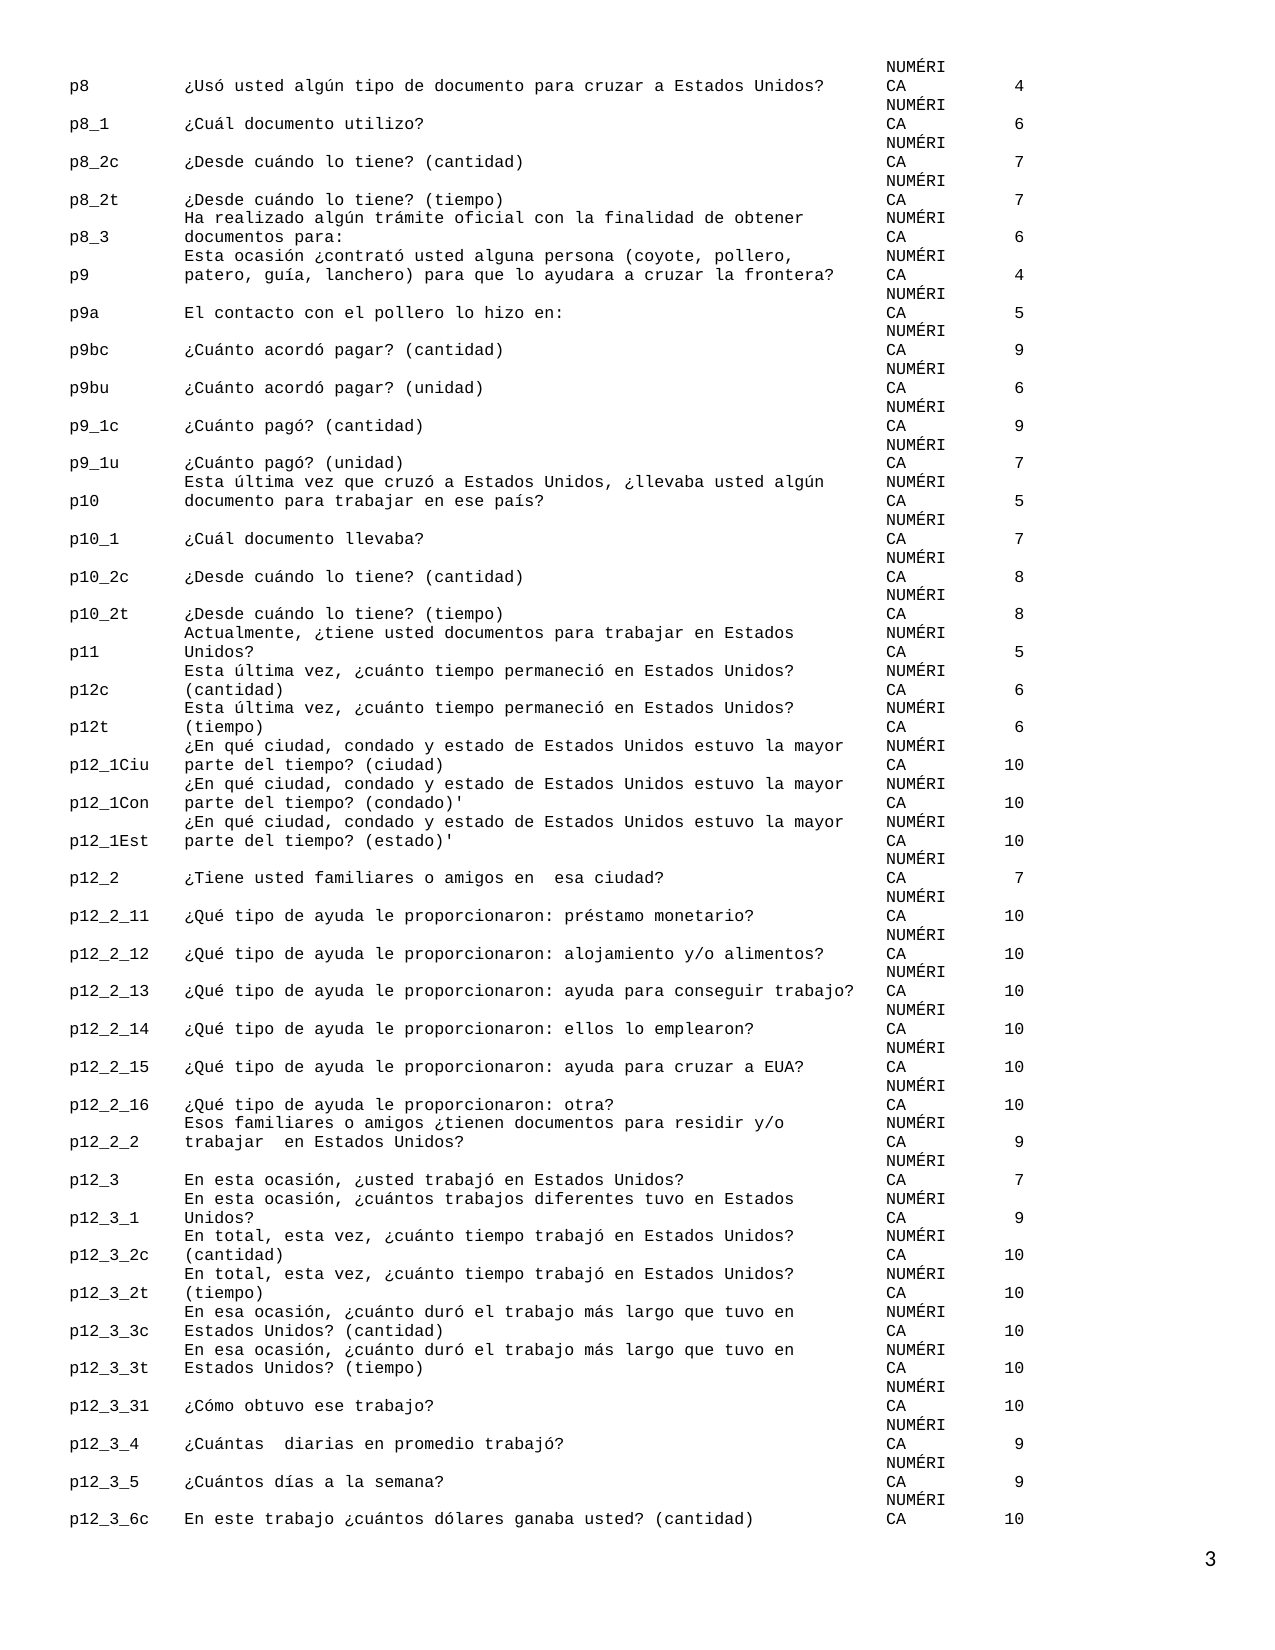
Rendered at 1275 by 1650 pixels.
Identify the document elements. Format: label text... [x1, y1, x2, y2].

table_cell p12_2_15 [58, 1040, 173, 1077]
table_cell 8 [964, 549, 1035, 587]
table_cell p8_3 [58, 210, 173, 248]
table_cell ¿Qué tipo de ayuda le proporcionaron: otra? [173, 1077, 874, 1115]
table_cell NUMÉRICA [875, 399, 963, 436]
table_cell NUMÉRICA [875, 587, 963, 625]
table_cell ¿Usó usted algún tipo de documento para cruzar a Estados Unidos? [173, 59, 874, 97]
table_cell NUMÉRICA [875, 285, 963, 323]
table_cell ¿Cuál documento llevaba? [173, 512, 874, 549]
table_cell p12_1Ciu [58, 738, 173, 776]
table_cell 10 [964, 1379, 1035, 1417]
table_cell 6 [964, 663, 1035, 700]
table_cell NUMÉRICA [875, 436, 963, 474]
table_cell ¿Qué tipo de ayuda le proporcionaron: préstamo monetario? [173, 889, 874, 926]
table_cell 6 [964, 361, 1035, 398]
table_cell p12_2_11 [58, 889, 173, 926]
table_cell p11 [58, 625, 173, 662]
table_cell ¿Tiene usted familiares o amigos en esa ciudad? [173, 851, 874, 889]
table_cell NUMÉRICA [875, 813, 963, 851]
table_cell NUMÉRICA [875, 851, 963, 889]
table_cell 10 [964, 1228, 1035, 1266]
table_cell p8_2c [58, 135, 173, 172]
table_cell p12_1Est [58, 813, 173, 851]
table_cell p12_2_16 [58, 1077, 173, 1115]
table_cell p8_2t [58, 172, 173, 210]
table_cell p12_3_6c [58, 1492, 173, 1530]
table_cell 7 [964, 1153, 1035, 1190]
table_cell 6 [964, 210, 1035, 248]
table_cell 5 [964, 474, 1035, 512]
table_cell ¿Cuál documento utilizo? [173, 97, 874, 134]
table_cell 10 [964, 964, 1035, 1002]
table_cell NUMÉRICA [875, 964, 963, 1002]
table_cell ¿Qué tipo de ayuda le proporcionaron: ayuda para conseguir trabajo? [173, 964, 874, 1002]
table_cell NUMÉRICA [875, 135, 963, 172]
table_cell p9a [58, 285, 173, 323]
table_cell NUMÉRICA [875, 1153, 963, 1190]
table_cell ¿En qué ciudad, condado y estado de Estados Unidos estuvo la mayor parte del tiempo? (ciudad) [173, 738, 874, 776]
table_cell 10 [964, 1304, 1035, 1341]
table_cell Ha realizado algún trámite oficial con la finalidad de obtener documentos para: [173, 210, 874, 248]
table_cell p12t [58, 700, 173, 738]
table_cell En esa ocasión, ¿cuánto duró el trabajo más largo que tuvo en Estados Unidos? (tiempo) [173, 1341, 874, 1379]
table_cell Esta ocasión ¿contrató usted alguna persona (coyote, pollero, patero, guía, lanchero) para que lo ayudara a cruzar la frontera? [173, 248, 874, 285]
table_cell p8 [58, 59, 173, 97]
table_cell p12_3_2c [58, 1228, 173, 1266]
table_cell 10 [964, 1077, 1035, 1115]
table_cell p12_2_14 [58, 1002, 173, 1039]
table_cell p12_2_13 [58, 964, 173, 1002]
table_cell 10 [964, 1341, 1035, 1379]
table_cell p12_3_4 [58, 1417, 173, 1454]
table_cell 5 [964, 625, 1035, 662]
table_cell NUMÉRICA [875, 926, 963, 964]
table_cell ¿Desde cuándo lo tiene? (cantidad) [173, 135, 874, 172]
table_cell NUMÉRICA [875, 889, 963, 926]
table_cell p10_1 [58, 512, 173, 549]
table_cell 10 [964, 738, 1035, 776]
table_cell NUMÉRICA [875, 549, 963, 587]
table_cell 9 [964, 1417, 1035, 1454]
table_cell En esta ocasión, ¿usted trabajó en Estados Unidos? [173, 1153, 874, 1190]
table_cell 9 [964, 1115, 1035, 1153]
table_cell Esta última vez, ¿cuánto tiempo permaneció en Estados Unidos? (cantidad) [173, 663, 874, 700]
table_cell 7 [964, 851, 1035, 889]
table_cell NUMÉRICA [875, 512, 963, 549]
table_cell ¿Cuántos días a la semana? [173, 1454, 874, 1492]
table_cell Esta última vez, ¿cuánto tiempo permaneció en Estados Unidos? (tiempo) [173, 700, 874, 738]
table_cell NUMÉRICA [875, 1077, 963, 1115]
table_cell 4 [964, 248, 1035, 285]
table_cell 10 [964, 813, 1035, 851]
table_cell ¿Cuántas diarias en promedio trabajó? [173, 1417, 874, 1454]
table_cell NUMÉRICA [875, 700, 963, 738]
table_cell p10 [58, 474, 173, 512]
table_cell p9bu [58, 361, 173, 398]
table_cell NUMÉRICA [875, 474, 963, 512]
table_cell ¿Cuánto acordó pagar? (cantidad) [173, 323, 874, 361]
table_cell p12_3_3c [58, 1304, 173, 1341]
table_cell p12_2 [58, 851, 173, 889]
table_cell ¿Qué tipo de ayuda le proporcionaron: ayuda para cruzar a EUA? [173, 1040, 874, 1077]
table_cell NUMÉRICA [875, 1002, 963, 1039]
table_cell 8 [964, 587, 1035, 625]
table_cell ¿En qué ciudad, condado y estado de Estados Unidos estuvo la mayor parte del tiempo? (estado)' [173, 813, 874, 851]
table_cell 10 [964, 1266, 1035, 1303]
table_cell ¿Desde cuándo lo tiene? (tiempo) [173, 587, 874, 625]
table_cell NUMÉRICA [875, 1040, 963, 1077]
table_cell En total, esta vez, ¿cuánto tiempo trabajó en Estados Unidos? (cantidad) [173, 1228, 874, 1266]
table_cell p12_3 [58, 1153, 173, 1190]
table_cell 7 [964, 512, 1035, 549]
table_cell NUMÉRICA [875, 210, 963, 248]
table_cell 6 [964, 97, 1035, 134]
table_cell NUMÉRICA [875, 1115, 963, 1153]
table_cell p8_1 [58, 97, 173, 134]
table_cell p12_2_2 [58, 1115, 173, 1153]
table_cell ¿En qué ciudad, condado y estado de Estados Unidos estuvo la mayor parte del tiempo? (condado)' [173, 776, 874, 813]
table_cell 5 [964, 285, 1035, 323]
table_cell p12_3_2t [58, 1266, 173, 1303]
table_cell p12_3_5 [58, 1454, 173, 1492]
table_cell NUMÉRICA [875, 1492, 963, 1530]
table_cell NUMÉRICA [875, 776, 963, 813]
table_cell En este trabajo ¿cuántos dólares ganaba usted? (cantidad) [173, 1492, 874, 1530]
table_cell NUMÉRICA [875, 361, 963, 398]
table_cell 9 [964, 323, 1035, 361]
table_cell p12_3_31 [58, 1379, 173, 1417]
table_cell NUMÉRICA [875, 1454, 963, 1492]
table_cell p12c [58, 663, 173, 700]
table_cell Esta última vez que cruzó a Estados Unidos, ¿llevaba usted algún documento para trabajar en ese país? [173, 474, 874, 512]
table_cell ¿Qué tipo de ayuda le proporcionaron: alojamiento y/o alimentos? [173, 926, 874, 964]
table_cell NUMÉRICA [875, 738, 963, 776]
table_cell p12_2_12 [58, 926, 173, 964]
table_cell Esos familiares o amigos ¿tienen documentos para residir y/o trabajar en Estados Unidos? [173, 1115, 874, 1153]
table_cell NUMÉRICA [875, 1341, 963, 1379]
table_cell NUMÉRICA [875, 1228, 963, 1266]
table_cell 4 [964, 59, 1035, 97]
table_cell p12_3_1 [58, 1190, 173, 1228]
table_cell NUMÉRICA [875, 1190, 963, 1228]
table_cell ¿Cuánto pagó? (cantidad) [173, 399, 874, 436]
table_cell ¿Qué tipo de ayuda le proporcionaron: ellos lo emplearon? [173, 1002, 874, 1039]
table_cell 7 [964, 436, 1035, 474]
table_cell 7 [964, 135, 1035, 172]
table_cell NUMÉRICA [875, 97, 963, 134]
table_cell ¿Cuánto acordó pagar? (unidad) [173, 361, 874, 398]
table_cell 9 [964, 1190, 1035, 1228]
table_cell NUMÉRICA [875, 59, 963, 97]
table_cell 9 [964, 1454, 1035, 1492]
table_cell p12_1Con [58, 776, 173, 813]
table_cell NUMÉRICA [875, 1304, 963, 1341]
table_cell 10 [964, 1040, 1035, 1077]
table_cell NUMÉRICA [875, 1417, 963, 1454]
table_cell El contacto con el pollero lo hizo en: [173, 285, 874, 323]
table_cell NUMÉRICA [875, 172, 963, 210]
table_cell 7 [964, 172, 1035, 210]
table_cell p9bc [58, 323, 173, 361]
table_cell ¿Cuánto pagó? (unidad) [173, 436, 874, 474]
table_cell 10 [964, 926, 1035, 964]
table_cell p9_1c [58, 399, 173, 436]
table_cell NUMÉRICA [875, 625, 963, 662]
table_cell En esa ocasión, ¿cuánto duró el trabajo más largo que tuvo en Estados Unidos? (cantidad) [173, 1304, 874, 1341]
table_cell p9_1u [58, 436, 173, 474]
table_cell 10 [964, 1492, 1035, 1530]
table_cell Actualmente, ¿tiene usted documentos para trabajar en Estados Unidos? [173, 625, 874, 662]
table_cell 9 [964, 399, 1035, 436]
table_cell NUMÉRICA [875, 1266, 963, 1303]
table_cell ¿Desde cuándo lo tiene? (cantidad) [173, 549, 874, 587]
table_cell En esta ocasión, ¿cuántos trabajos diferentes tuvo en Estados Unidos? [173, 1190, 874, 1228]
table_cell p12_3_3t [58, 1341, 173, 1379]
table_cell En total, esta vez, ¿cuánto tiempo trabajó en Estados Unidos? (tiempo) [173, 1266, 874, 1303]
table_cell 10 [964, 889, 1035, 926]
table_cell NUMÉRICA [875, 248, 963, 285]
table_cell NUMÉRICA [875, 663, 963, 700]
table_cell 10 [964, 1002, 1035, 1039]
table_cell 10 [964, 776, 1035, 813]
table_cell ¿Cómo obtuvo ese trabajo? [173, 1379, 874, 1417]
table_cell NUMÉRICA [875, 1379, 963, 1417]
table_cell p9 [58, 248, 173, 285]
table_cell 6 [964, 700, 1035, 738]
table_cell ¿Desde cuándo lo tiene? (tiempo) [173, 172, 874, 210]
table_cell NUMÉRICA [875, 323, 963, 361]
table_cell p10_2c [58, 549, 173, 587]
table_cell p10_2t [58, 587, 173, 625]
